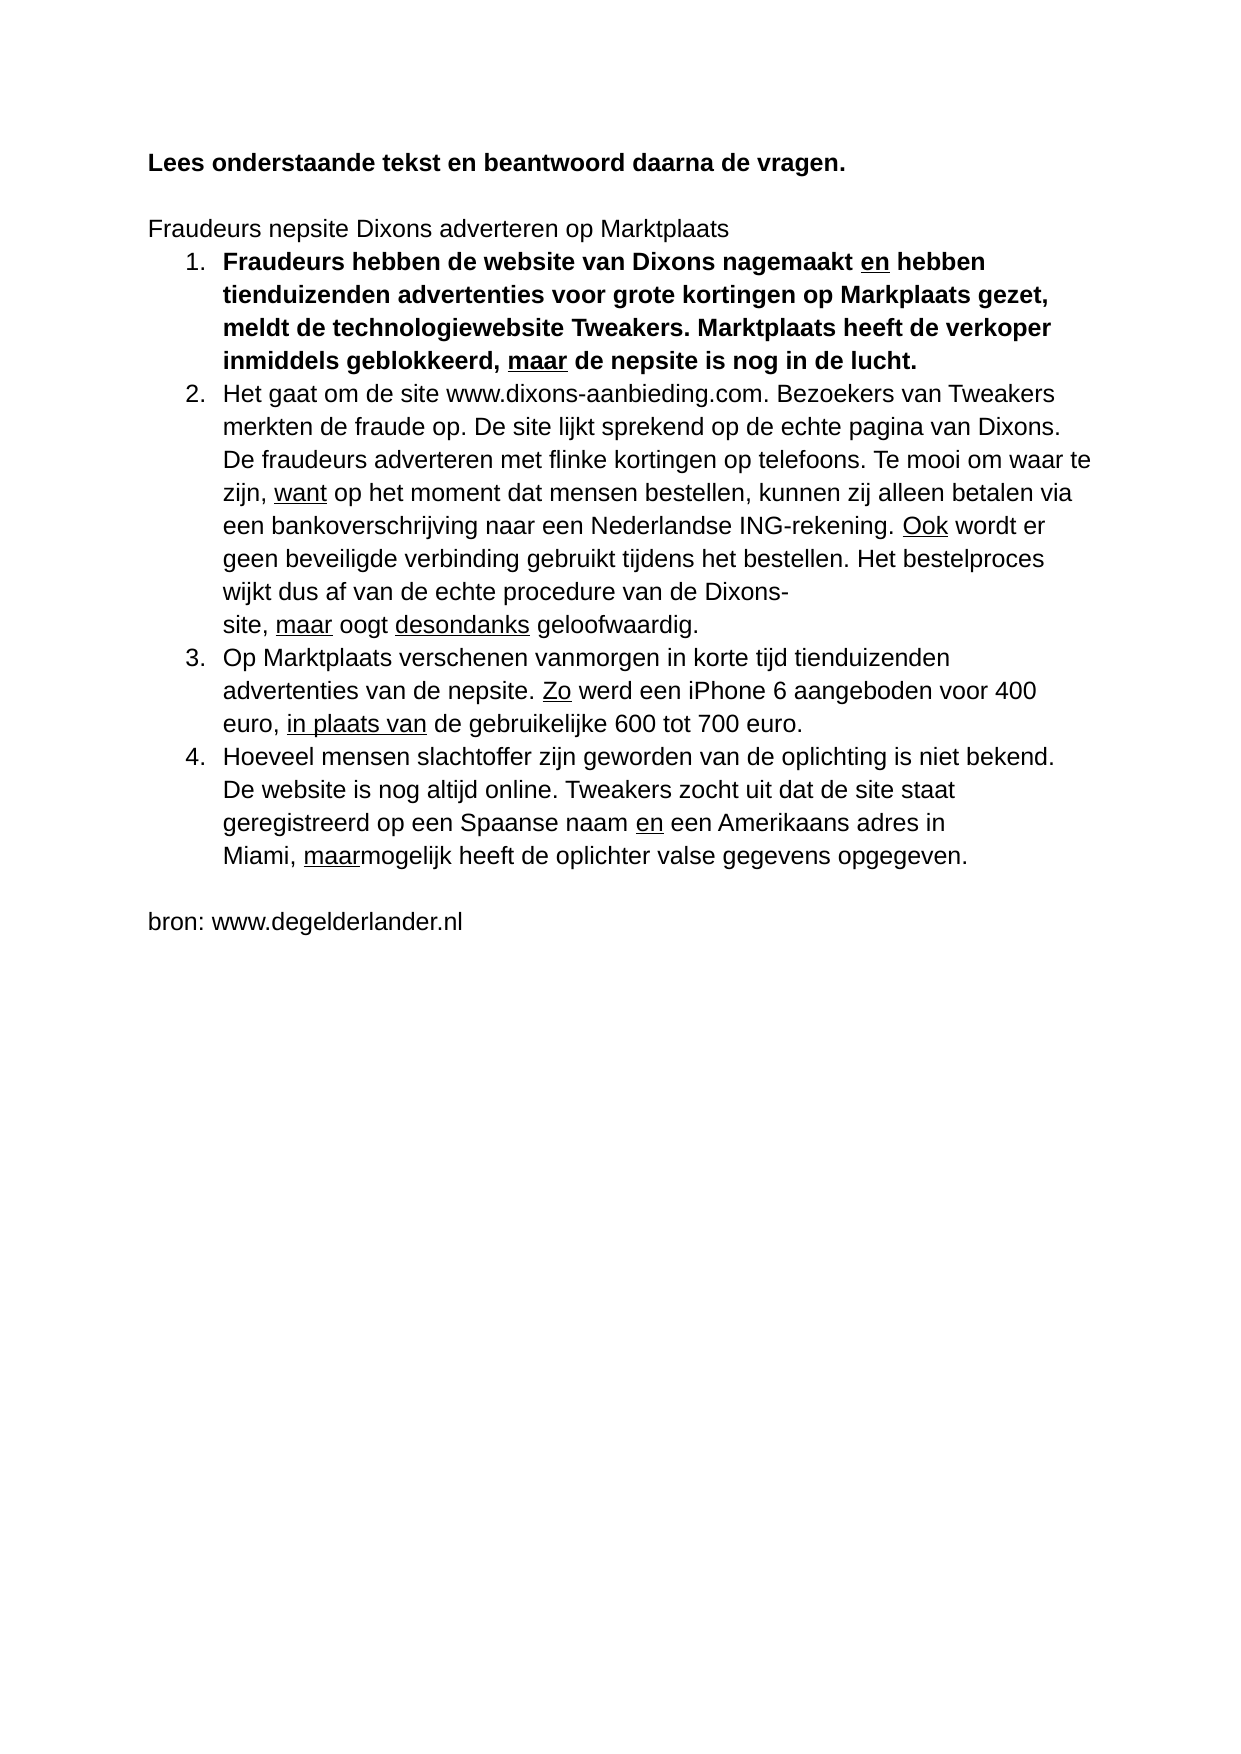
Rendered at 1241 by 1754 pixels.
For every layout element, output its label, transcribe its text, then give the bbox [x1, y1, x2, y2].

text Fraudeurs nepsite Dixons adverteren op Marktplaats [148, 214, 1093, 242]
text Lees onderstaande tekst en beantwoord daarna de vragen. [148, 148, 1093, 176]
list Het gaat om de site www.dixons-aanbieding.com. Bezoekers van Tweakers merkten de fraude op. De site lijkt sprekend op de echte pagina van Dixons. De fraudeurs adverteren met flinke kortingen op telefoons. Te mooi om waar te zijn, want op het moment dat mensen bestellen, kunnen zij alleen betalen via een bankoverschrijving naar een Nederlandse ING-rekening. Ook wordt er geen beveiligde verbinding gebruikt tijdens het bestellen. Het bestelproces wijkt dus af van de echte procedure van de Dixons-site, maar oogt desondanks geloofwaardig. [185, 379, 1093, 639]
list Fraudeurs hebben de website van Dixons nagemaakt en hebben tienduizenden advertenties voor grote kortingen op Markplaats gezet, meldt de technologiewebsite Tweakers. Marktplaats heeft de verkoper inmiddels geblokkeerd, maar de nepsite is nog in de lucht. [185, 247, 1093, 374]
list Hoeveel mensen slachtoffer zijn geworden van de oplichting is niet bekend. De website is nog altijd online. Tweakers zocht uit dat de site staat geregistreerd op een Spaanse naam en een Amerikaans adres in Miami, maarmogelijk heeft de oplichter valse gegevens opgegeven. [185, 742, 1093, 870]
list Op Marktplaats verschenen vanmorgen in korte tijd tienduizenden advertenties van de nepsite. Zo werd een iPhone 6 aangeboden voor 400 euro, in plaats van de gebruikelijke 600 tot 700 euro. [185, 643, 1093, 738]
text bron: www.degelderlander.nl [148, 907, 1093, 936]
